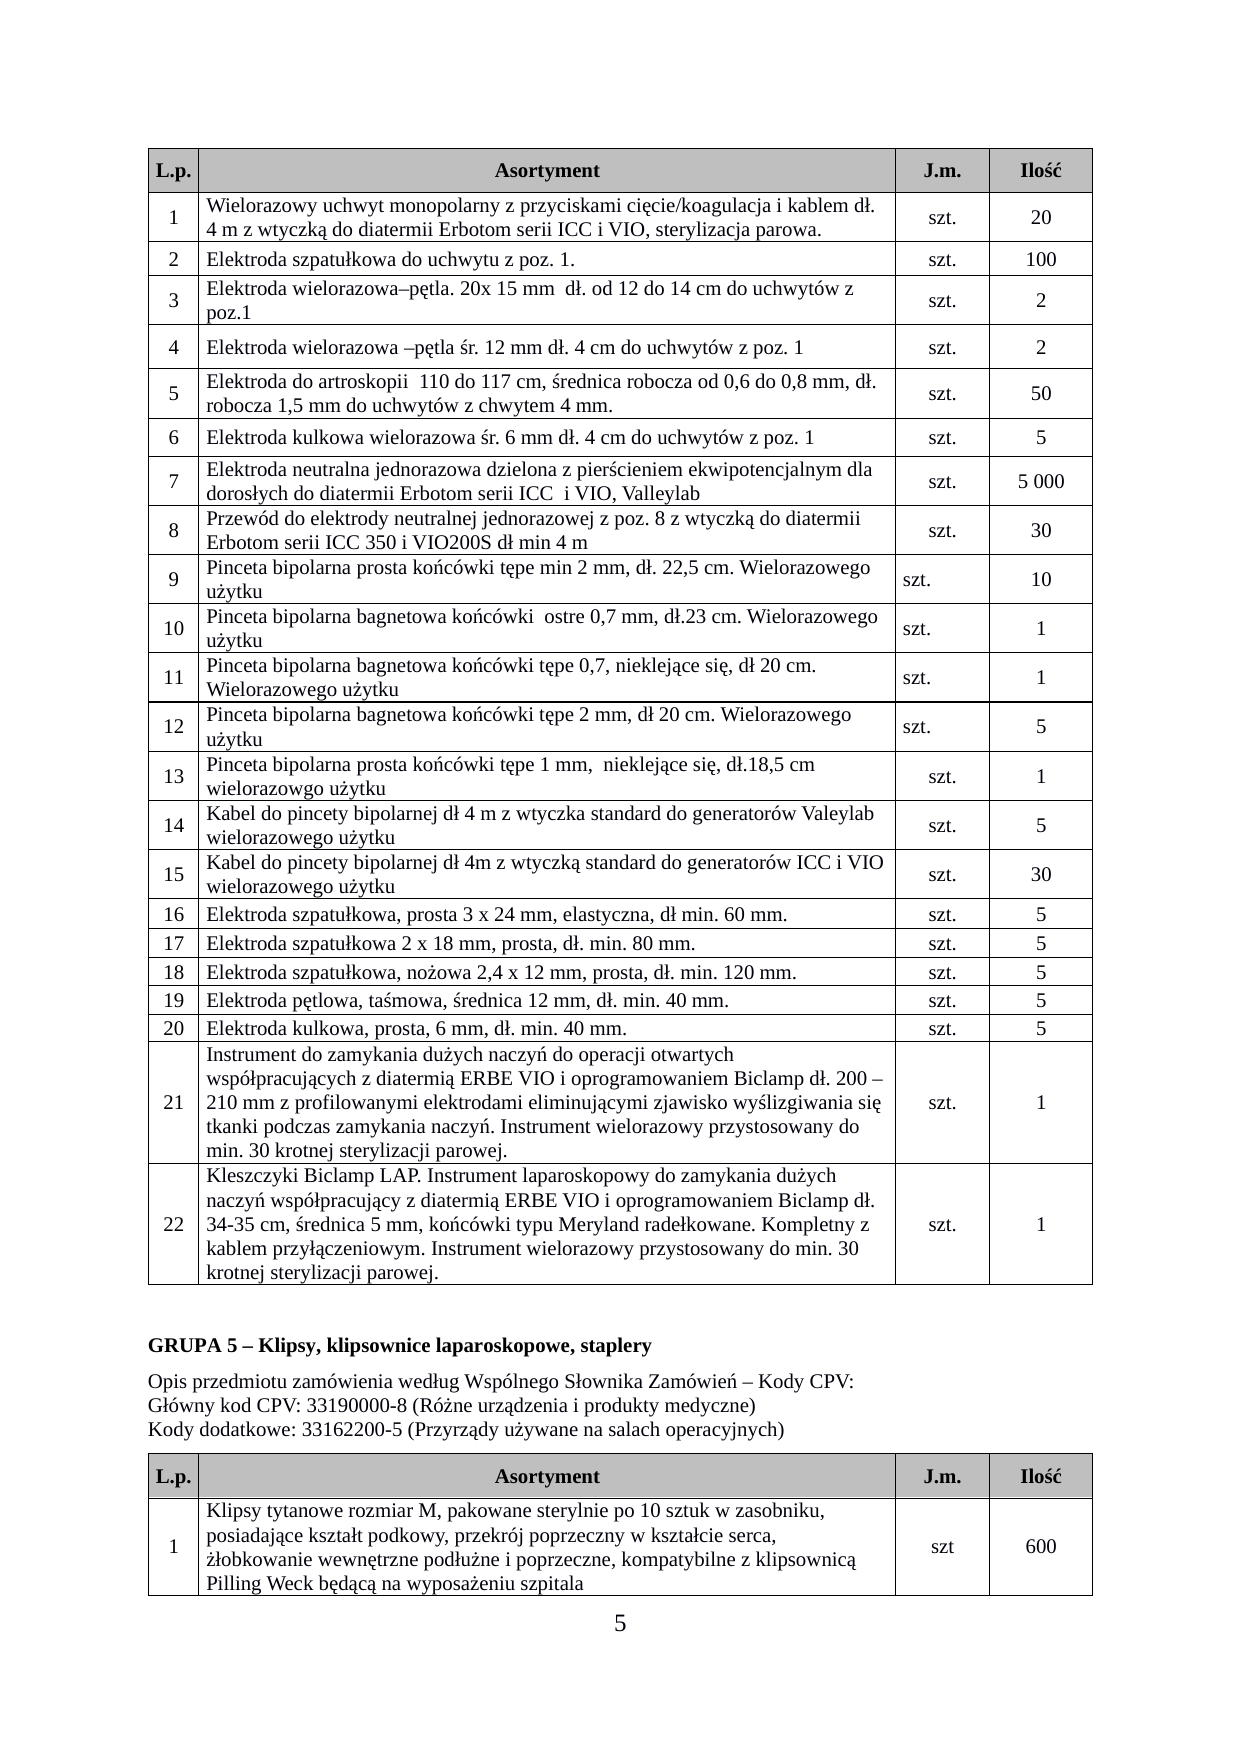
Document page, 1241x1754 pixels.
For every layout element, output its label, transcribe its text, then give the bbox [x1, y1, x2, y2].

table_cell Pinceta bipolarna bagnetowa końcówki tępe 0,7, nieklejące się, dł 20 cm. Wielorazowego użytku [199, 653, 895, 701]
table_cell 10 [149, 604, 198, 652]
table_cell szt. [896, 419, 989, 456]
table_cell Elektroda szpatułkowa do uchwytu z poz. 1. [199, 242, 895, 275]
table_cell szt. [896, 801, 989, 849]
table_cell 1 [990, 752, 1092, 800]
table_cell 5 [990, 1015, 1092, 1041]
table_cell szt. [896, 850, 989, 898]
table_cell szt. [896, 1164, 989, 1284]
table_cell 13 [149, 752, 198, 800]
table_cell 17 [149, 929, 198, 957]
table_cell Przewód do elektrody neutralnej jednorazowej z poz. 8 z wtyczką do diatermii Erbotom serii ICC 350 i VIO200S dł min 4 m [199, 506, 895, 554]
table_cell szt. [896, 325, 989, 368]
table_cell szt. [896, 752, 989, 800]
table_cell szt. [896, 1042, 989, 1162]
table_cell szt. [896, 899, 989, 928]
table_cell szt. [896, 1015, 989, 1041]
table_cell 3 [149, 276, 198, 324]
table_cell 2 [990, 276, 1092, 324]
table_header L.p. [149, 149, 198, 192]
table_cell 600 [990, 1499, 1092, 1595]
table_cell Elektroda kulkowa, prosta, 6 mm, dł. min. 40 mm. [199, 1015, 895, 1041]
table_cell 30 [990, 506, 1092, 554]
table_cell 12 [149, 703, 198, 751]
table_cell Kleszczyki Biclamp LAP. Instrument laparoskopowy do zamykania dużych naczyń współpracujący z diatermią ERBE VIO i oprogramowaniem Biclamp dł. 34-35 cm, średnica 5 mm, końcówki typu Meryland radełkowane. Kompletny z kablem przyłączeniowym. Instrument wielorazowy przystosowany do min. 30 krotnej sterylizacji parowej. [199, 1164, 895, 1284]
table_cell 5 [990, 703, 1092, 751]
table_cell Elektroda szpatułkowa, prosta 3 x 24 mm, elastyczna, dł min. 60 mm. [199, 899, 895, 928]
table_cell szt. [896, 986, 989, 1014]
text Kody dodatkowe: 33162200-5 (Przyrządy używane na salach operacyjnych) [148, 1417, 1092, 1441]
table_cell 4 [149, 325, 198, 368]
table_cell szt. [896, 276, 989, 324]
table_cell Elektroda neutralna jednorazowa dzielona z pierścieniem ekwipotencjalnym dla dorosłych do diatermii Erbotom serii ICC i VIO, Valleylab [199, 457, 895, 505]
table_cell 1 [149, 1499, 198, 1595]
table_cell Wielorazowy uchwyt monopolarny z przyciskami cięcie/koagulacja i kablem dł. 4 m z wtyczką do diatermii Erbotom serii ICC i VIO, sterylizacja parowa. [199, 193, 895, 241]
table_cell 5 [990, 986, 1092, 1014]
table_cell 50 [990, 369, 1092, 417]
table_cell 6 [149, 419, 198, 456]
table_cell Pinceta bipolarna bagnetowa końcówki tępe 2 mm, dł 20 cm. Wielorazowego użytku [199, 703, 895, 751]
table_cell szt. [896, 457, 989, 505]
table_cell 2 [990, 325, 1092, 368]
table_cell Kabel do pincety bipolarnej dł 4m z wtyczką standard do generatorów ICC i VIO wielorazowego użytku [199, 850, 895, 898]
table_cell 20 [149, 1015, 198, 1041]
table_header L.p. [149, 1454, 198, 1497]
table_cell szt. [896, 653, 989, 701]
table_cell 22 [149, 1164, 198, 1284]
table_cell 2 [149, 242, 198, 275]
table_cell 1 [149, 193, 198, 241]
table_cell 1 [990, 1164, 1092, 1284]
table_cell 30 [990, 850, 1092, 898]
text Opis przedmiotu zamówienia według Wspólnego Słownika Zamówień – Kody CPV: [148, 1369, 1092, 1393]
table_cell szt. [896, 555, 989, 603]
table_cell Elektroda do artroskopii 110 do 117 cm, średnica robocza od 0,6 do 0,8 mm, dł. robocza 1,5 mm do uchwytów z chwytem 4 mm. [199, 369, 895, 417]
table_cell szt. [896, 369, 989, 417]
table_cell Elektroda wielorazowa –pętla śr. 12 mm dł. 4 cm do uchwytów z poz. 1 [199, 325, 895, 368]
table_cell szt. [896, 703, 989, 751]
table_cell 1 [990, 604, 1092, 652]
table_cell 1 [990, 1042, 1092, 1162]
table_cell Klipsy tytanowe rozmiar M, pakowane sterylnie po 10 sztuk w zasobniku, posiadające kształt podkowy, przekrój poprzeczny w kształcie serca, żłobkowanie wewnętrzne podłużne i poprzeczne, kompatybilne z klipsownicą Pilling Weck będącą na wyposażeniu szpitala [199, 1499, 895, 1595]
table_cell Pinceta bipolarna bagnetowa końcówki ostre 0,7 mm, dł.23 cm. Wielorazowego użytku [199, 604, 895, 652]
table_header Asortyment [199, 1454, 895, 1497]
table_cell Elektroda wielorazowa–pętla. 20x 15 mm dł. od 12 do 14 cm do uchwytów z poz.1 [199, 276, 895, 324]
table_cell szt. [896, 604, 989, 652]
table_cell Elektroda pętlowa, taśmowa, średnica 12 mm, dł. min. 40 mm. [199, 986, 895, 1014]
table_header Ilość [990, 149, 1092, 192]
table_cell Elektroda szpatułkowa, nożowa 2,4 x 12 mm, prosta, dł. min. 120 mm. [199, 958, 895, 985]
table_cell 14 [149, 801, 198, 849]
table_cell szt. [896, 242, 989, 275]
text Główny kod CPV: 33190000-8 (Różne urządzenia i produkty medyczne) [148, 1393, 1092, 1417]
table_cell 21 [149, 1042, 198, 1162]
table_cell szt. [896, 193, 989, 241]
table_cell Instrument do zamykania dużych naczyń do operacji otwartych współpracujących z diatermią ERBE VIO i oprogramowaniem Biclamp dł. 200 – 210 mm z profilowanymi elektrodami eliminującymi zjawisko wyślizgiwania się tkanki podczas zamykania naczyń. Instrument wielorazowy przystosowany do min. 30 krotnej sterylizacji parowej. [199, 1042, 895, 1162]
table_cell 9 [149, 555, 198, 603]
table_cell 5 [990, 419, 1092, 456]
table_cell 16 [149, 899, 198, 928]
table_cell 5 [990, 958, 1092, 985]
table_cell 5 [990, 899, 1092, 928]
table_cell Elektroda szpatułkowa 2 x 18 mm, prosta, dł. min. 80 mm. [199, 929, 895, 957]
table_cell 5 [149, 369, 198, 417]
table_cell 5 000 [990, 457, 1092, 505]
table_cell 19 [149, 986, 198, 1014]
table_cell 5 [990, 801, 1092, 849]
table_cell 20 [990, 193, 1092, 241]
table_cell 10 [990, 555, 1092, 603]
table_header J.m. [896, 1454, 989, 1497]
table_cell 8 [149, 506, 198, 554]
table_cell 1 [990, 653, 1092, 701]
table_cell 18 [149, 958, 198, 985]
table_header J.m. [896, 149, 989, 192]
table_cell 100 [990, 242, 1092, 275]
table_cell 15 [149, 850, 198, 898]
table_header Ilość [990, 1454, 1092, 1497]
table_cell 7 [149, 457, 198, 505]
table_cell szt [896, 1499, 989, 1595]
table_cell szt. [896, 929, 989, 957]
table_cell Pinceta bipolarna prosta końcówki tępe min 2 mm, dł. 22,5 cm. Wielorazowego użytku [199, 555, 895, 603]
table_header Asortyment [199, 149, 895, 192]
table_cell Elektroda kulkowa wielorazowa śr. 6 mm dł. 4 cm do uchwytów z poz. 1 [199, 419, 895, 456]
table_cell szt. [896, 506, 989, 554]
table_cell szt. [896, 958, 989, 985]
table_cell 11 [149, 653, 198, 701]
text GRUPA 5 – Klipsy, klipsownice laparoskopowe, staplery [148, 1333, 1092, 1357]
table_cell Kabel do pincety bipolarnej dł 4 m z wtyczka standard do generatorów Valeylab wielorazowego użytku [199, 801, 895, 849]
table_cell 5 [990, 929, 1092, 957]
table_cell Pinceta bipolarna prosta końcówki tępe 1 mm, nieklejące się, dł.18,5 cm wielorazowgo użytku [199, 752, 895, 800]
